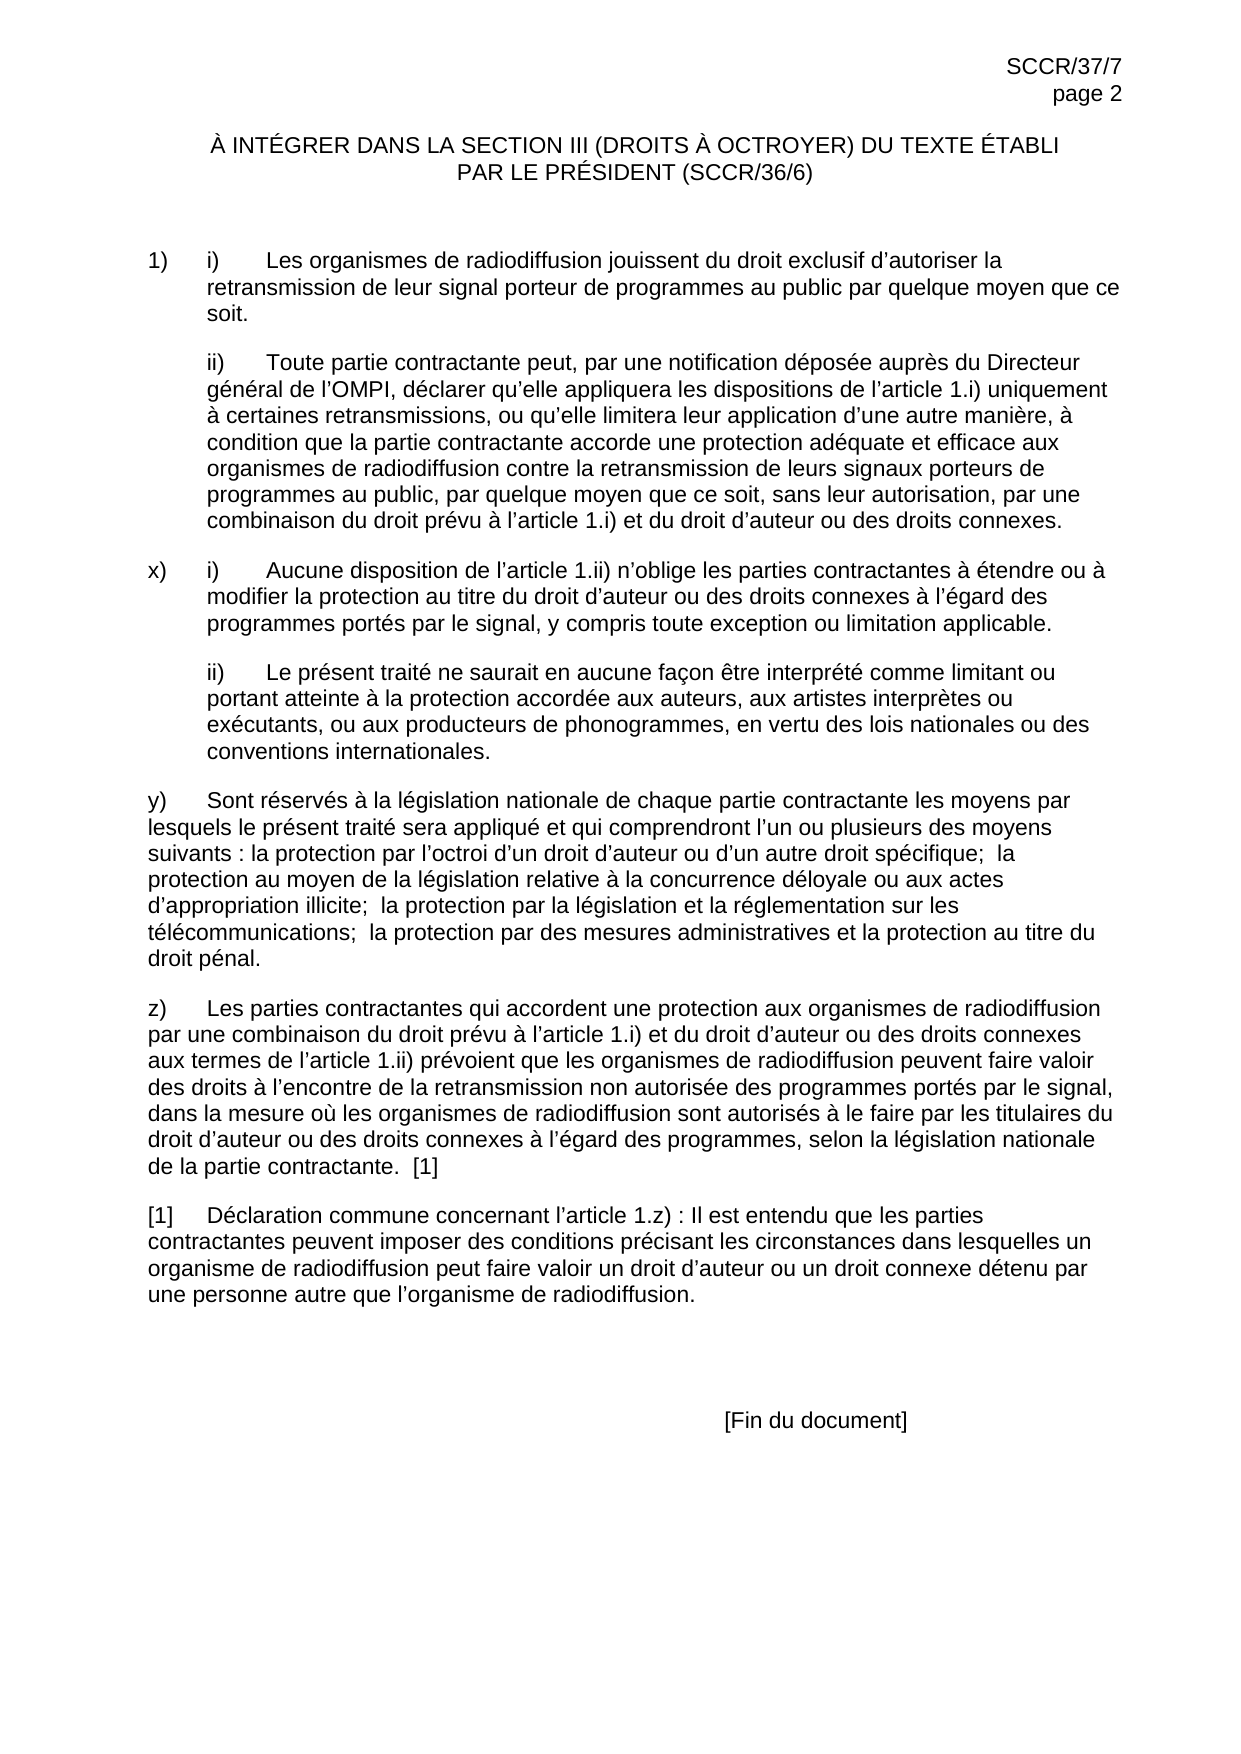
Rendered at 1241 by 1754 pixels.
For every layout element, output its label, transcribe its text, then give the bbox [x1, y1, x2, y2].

text À intégrer dans la section III (Droits à octroyer) du texte établi par le président (SCCR/36/6) [148, 132, 1122, 185]
text ii) Le présent traité ne saurait en aucune façon être interprété comme limitant ou portant atteinte à la protection accordée aux auteurs, aux artistes interprètes ou exécutants, ou aux producteurs de phonogrammes, en vertu des lois nationales ou des conventions internationales. [207, 659, 1122, 764]
text z) Les parties contractantes qui accordent une protection aux organismes de radiodiffusion par une combinaison du droit prévu à l’article 1.i) et du droit d’auteur ou des droits connexes aux termes de l’article 1.ii) prévoient que les organismes de radiodiffusion peuvent faire valoir des droits à l’encontre de la retransmission non autorisée des programmes portés par le signal, dans la mesure où les organismes de radiodiffusion sont autorisés à le faire par les titulaires du droit d’auteur ou des droits connexes à l’égard des programmes, selon la législation nationale de la partie contractante. [1] [148, 994, 1122, 1179]
text [Fin du document] [724, 1407, 1122, 1434]
list i) Les organismes de radiodiffusion jouissent du droit exclusif d’autoriser la retransmission de leur signal porteur de programmes au public par quelque moyen que ce soit. [148, 247, 1122, 326]
text ii) Toute partie contractante peut, par une notification déposée auprès du Directeur général de l’OMPI, déclarer qu’elle appliquera les dispositions de l’article 1.i) uniquement à certaines retransmissions, ou qu’elle limitera leur application d’une autre manière, à condition que la partie contractante accorde une protection adéquate et efficace aux organismes de radiodiffusion contre la retransmission de leurs signaux porteurs de programmes au public, par quelque moyen que ce soit, sans leur autorisation, par une combinaison du droit prévu à l’article 1.i) et du droit d’auteur ou des droits connexes. [207, 349, 1122, 534]
text [1] Déclaration commune concernant l’article 1.z) : Il est entendu que les parties contractantes peuvent imposer des conditions précisant les circonstances dans lesquelles un organisme de radiodiffusion peut faire valoir un droit d’auteur ou un droit connexe détenu par une personne autre que l’organisme de radiodiffusion. [148, 1202, 1122, 1307]
text y) Sont réservés à la législation nationale de chaque partie contractante les moyens par lesquels le présent traité sera appliqué et qui comprendront l’un ou plusieurs des moyens suivants : la protection par l’octroi d’un droit d’auteur ou d’un autre droit spécifique; la protection au moyen de la législation relative à la concurrence déloyale ou aux actes d’appropriation illicite; la protection par la législation et la réglementation sur les télécommunications; la protection par des mesures administratives et la protection au titre du droit pénal. [148, 787, 1122, 972]
text x) i) Aucune disposition de l’article 1.ii) n’oblige les parties contractantes à étendre ou à modifier la protection au titre du droit d’auteur ou des droits connexes à l’égard des programmes portés par le signal, y compris toute exception ou limitation applicable. [148, 557, 1122, 636]
